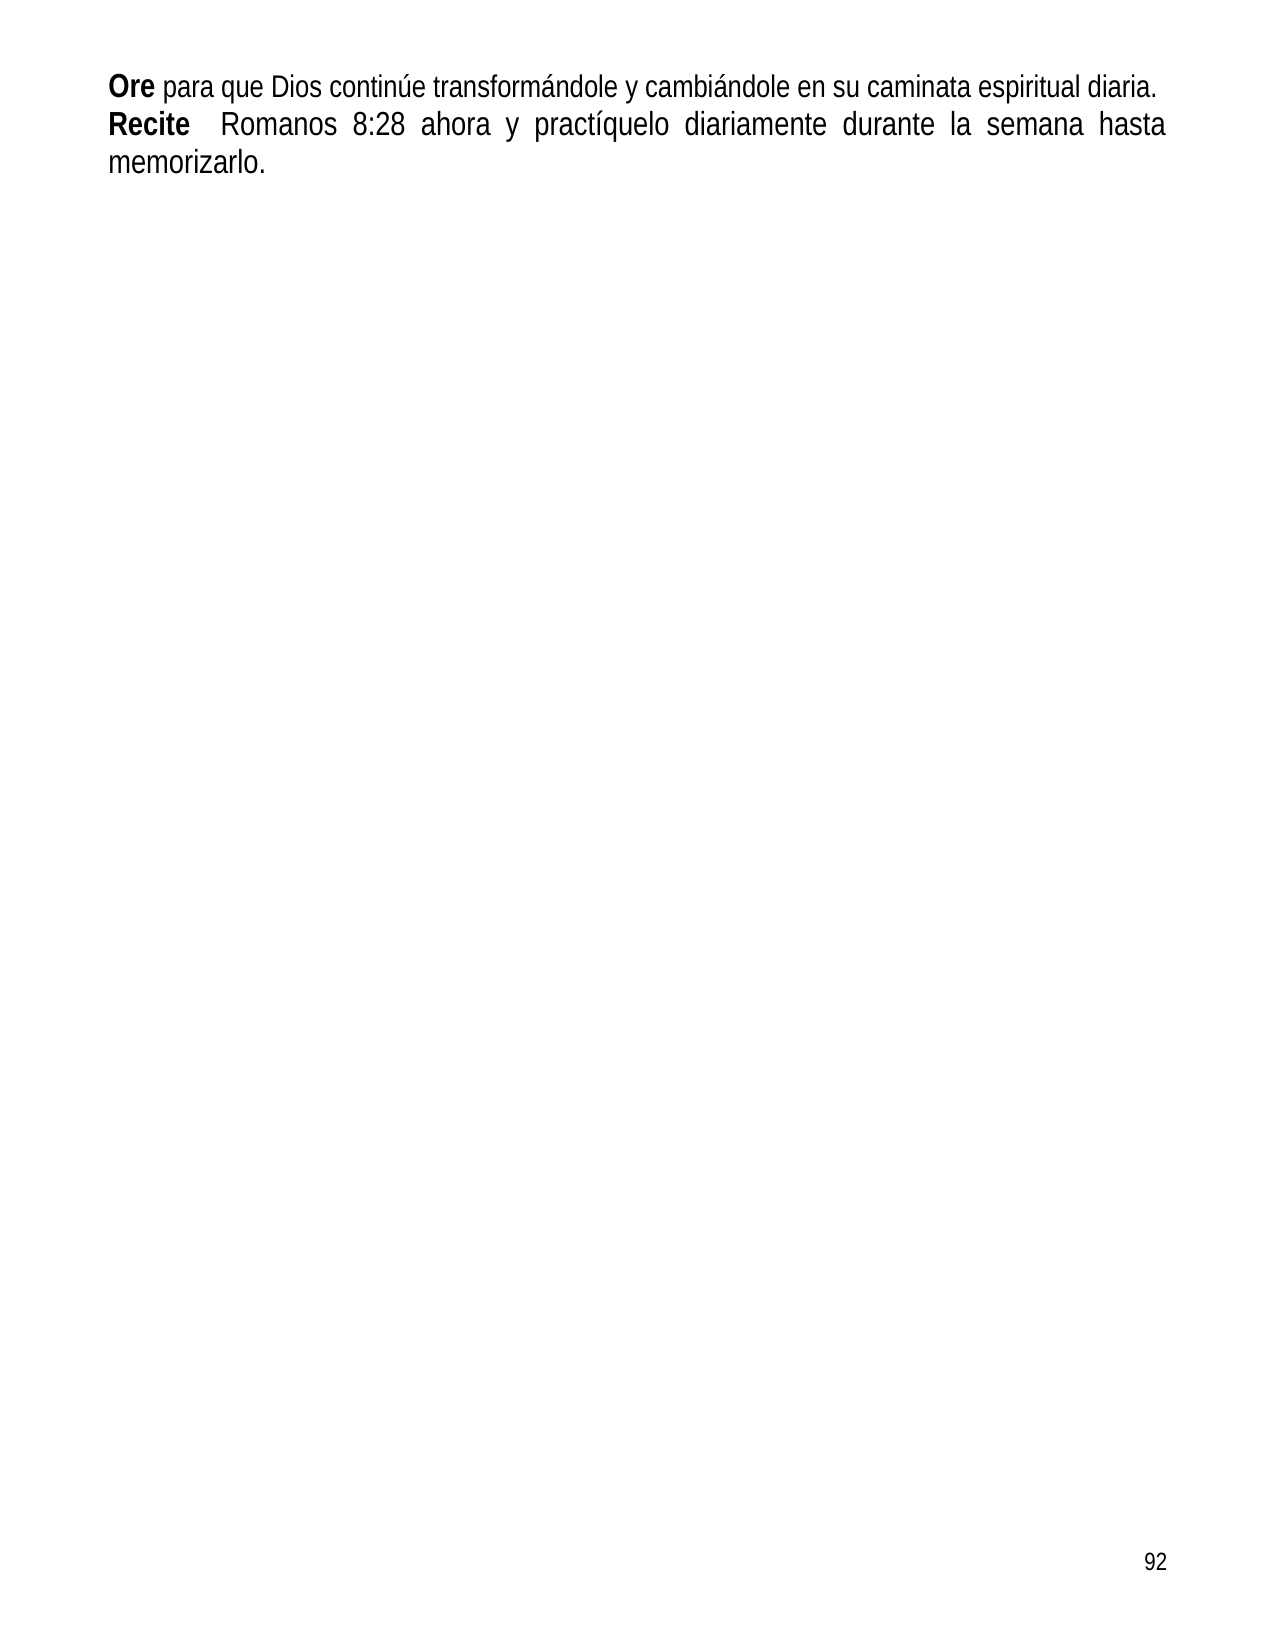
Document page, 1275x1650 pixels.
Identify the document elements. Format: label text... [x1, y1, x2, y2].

text Ore para que Dios continúe transformándole y cambiándole en su caminata espiritual diaria. [108, 66, 1167, 104]
text Recite Romanos 8:28 ahora y practíquelo diariamente durante la semana hasta memorizarlo. [108, 104, 1167, 181]
